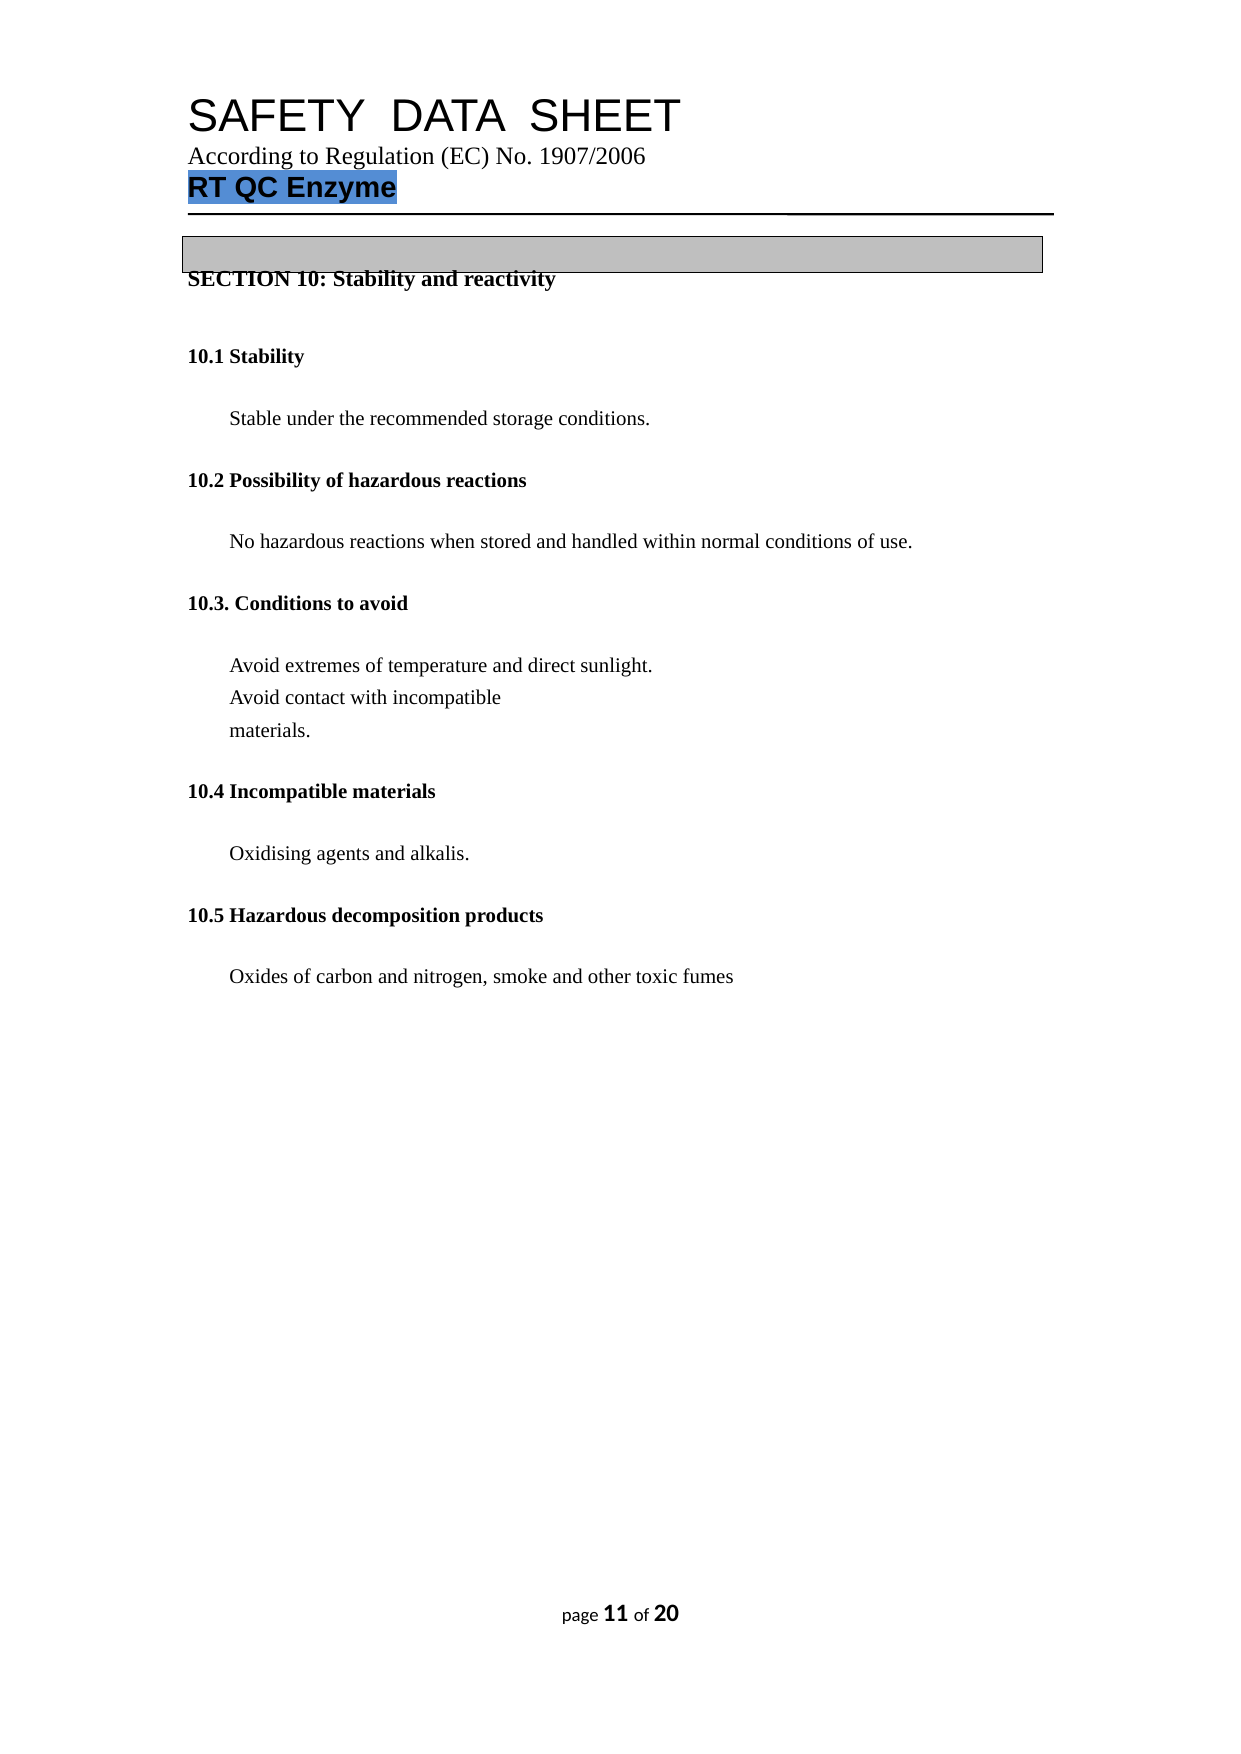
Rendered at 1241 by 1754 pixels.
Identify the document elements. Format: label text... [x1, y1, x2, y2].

text Avoid contact with incompatible [187, 681, 1053, 713]
text SECTION 10: Stability and reactivity [187, 262, 1053, 294]
text Avoid extremes of temperature and direct sunlight. [187, 648, 1053, 681]
text No hazardous reactions when stored and handled within normal conditions of use. [187, 525, 1053, 557]
text 10.1 Stability [187, 340, 1053, 372]
text Oxides of carbon and nitrogen, smoke and other toxic fumes [187, 960, 1053, 992]
text 10.3. Conditions to avoid [187, 587, 1053, 619]
text 10.5 Hazardous decomposition products [187, 898, 1053, 931]
text Stable under the recommended storage conditions. [187, 402, 1053, 434]
text 10.4 Incompatible materials [187, 775, 1053, 807]
text 10.2 Possibility of hazardous reactions [187, 463, 1053, 496]
text materials. [187, 713, 1053, 746]
text Oxidising agents and alkalis. [187, 837, 1053, 869]
